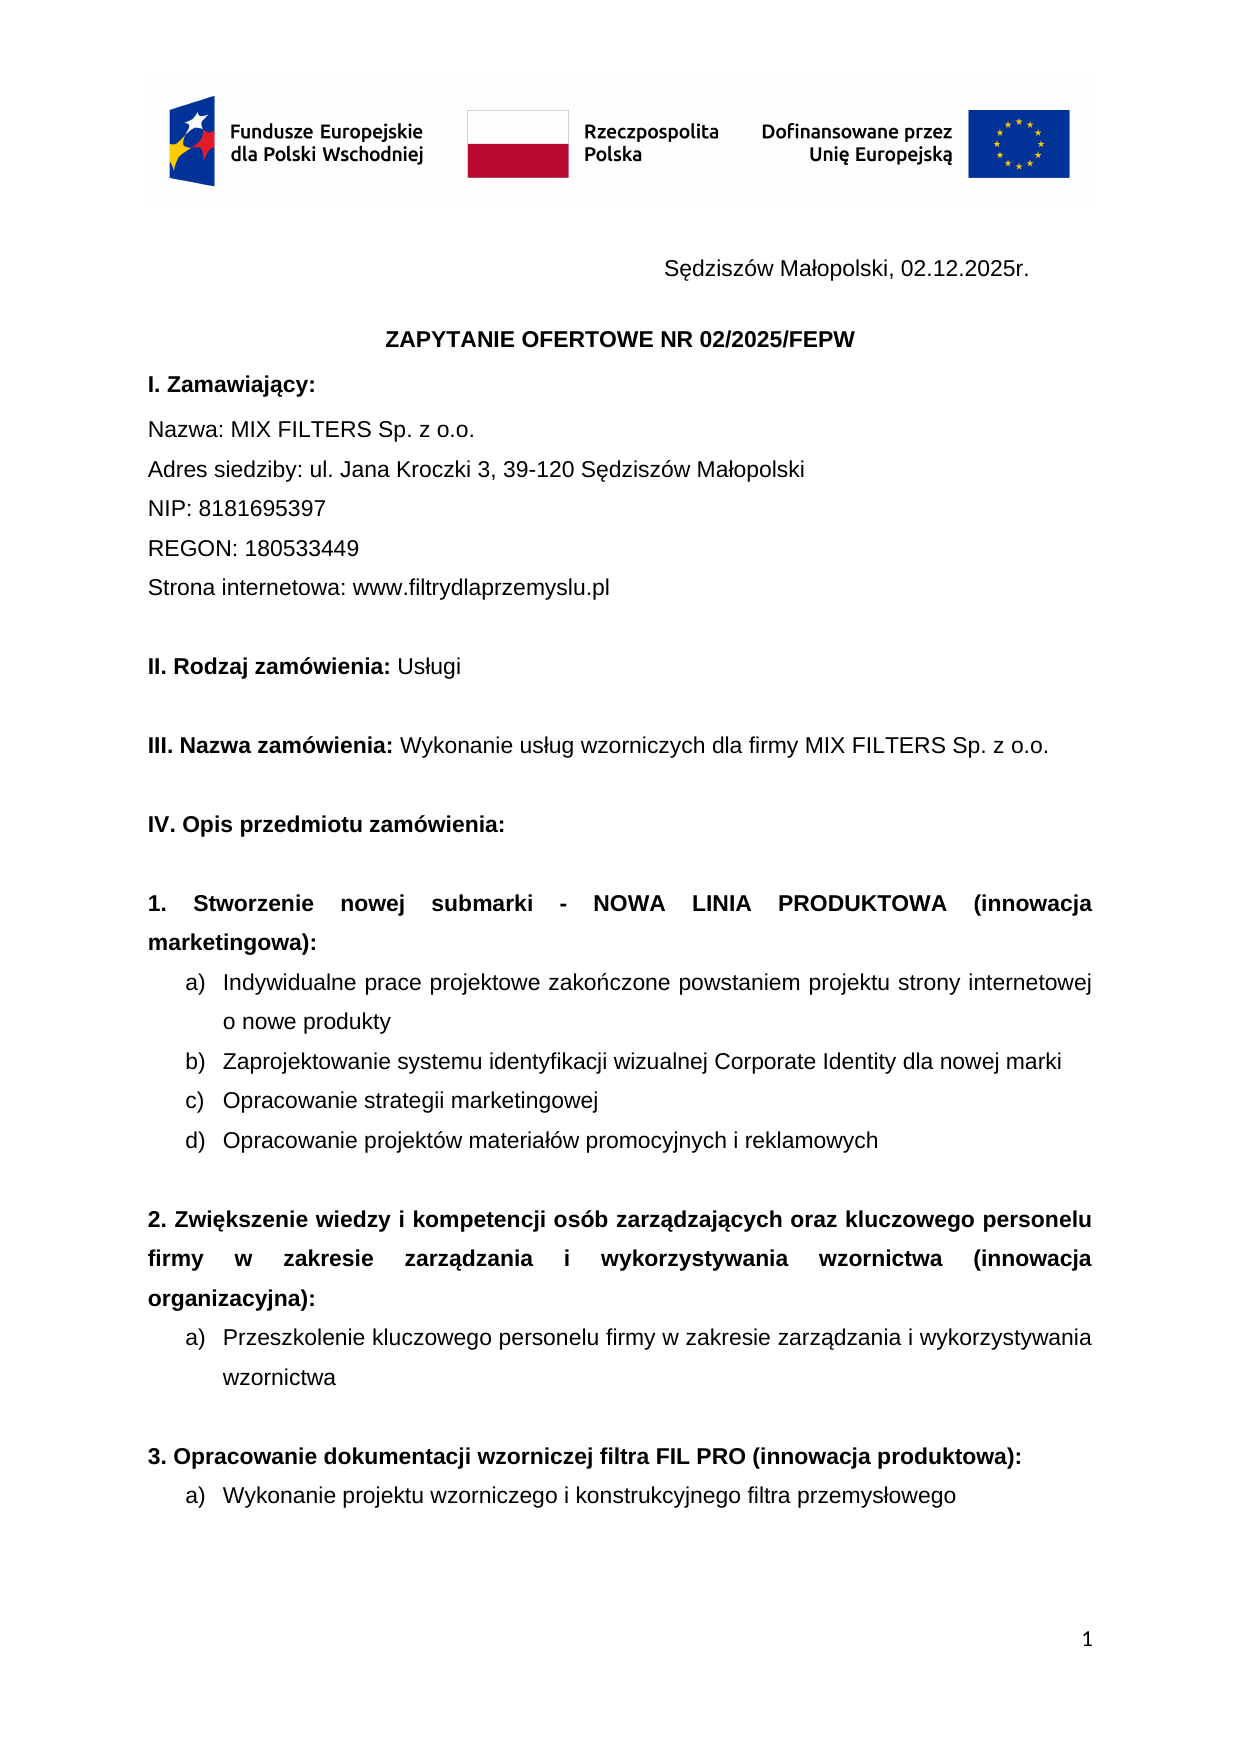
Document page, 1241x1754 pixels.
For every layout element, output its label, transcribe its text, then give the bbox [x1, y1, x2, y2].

list Zaprojektowanie systemu identyfikacji wizualnej Corporate Identity dla nowej marki [185, 1048, 1093, 1074]
text ZAPYTANIE OFERTOWE NR 02/2025/FEPW [148, 326, 1093, 352]
text Sędziszów Małopolski, 02.12.2025r. [148, 255, 1093, 281]
text III. Nazwa zamówienia: Wykonanie usług wzorniczych dla firmy MIX FILTERS Sp. z o.o. [148, 732, 1093, 758]
text REGON: 180533449 [148, 534, 1093, 561]
text II. Rodzaj zamówienia: Usługi [148, 653, 1093, 679]
text 1. Stworzenie nowej submarki - NOWA LINIA PRODUKTOWA (innowacja marketingowa): [148, 890, 1093, 956]
text NIP: 8181695397 [148, 495, 1093, 521]
text I. Zamawiający: [148, 371, 1093, 397]
list Opracowanie strategii marketingowej [185, 1087, 1093, 1114]
list Przeszkolenie kluczowego personelu firmy w zakresie zarządzania i wykorzystywania wzornictwa [185, 1324, 1093, 1390]
list Indywidualne prace projektowe zakończone powstaniem projektu strony internetowej o nowe produkty [185, 969, 1093, 1035]
text Nazwa: MIX FILTERS Sp. z o.o. [148, 416, 1093, 442]
text Strona internetowa: www.filtrydlaprzemyslu.pl [148, 574, 1093, 600]
text 3. Opracowanie dokumentacji wzorniczej filtra FIL PRO (innowacja produktowa): [148, 1443, 1093, 1469]
text IV. Opis przedmiotu zamówienia: [148, 811, 1093, 837]
list Wykonanie projektu wzorniczego i konstrukcyjnego filtra przemysłowego [185, 1482, 1093, 1508]
text Adres siedziby: ul. Jana Kroczki 3, 39-120 Sędziszów Małopolski [148, 456, 1093, 482]
text 2. Zwiększenie wiedzy i kompetencji osób zarządzających oraz kluczowego personelu firmy w zakresie zarządzania i wykorzystywania wzornictwa (innowacja organizacyjna): [148, 1206, 1093, 1311]
picture [147, 73, 1092, 209]
list Opracowanie projektów materiałów promocyjnych i reklamowych [185, 1127, 1093, 1153]
